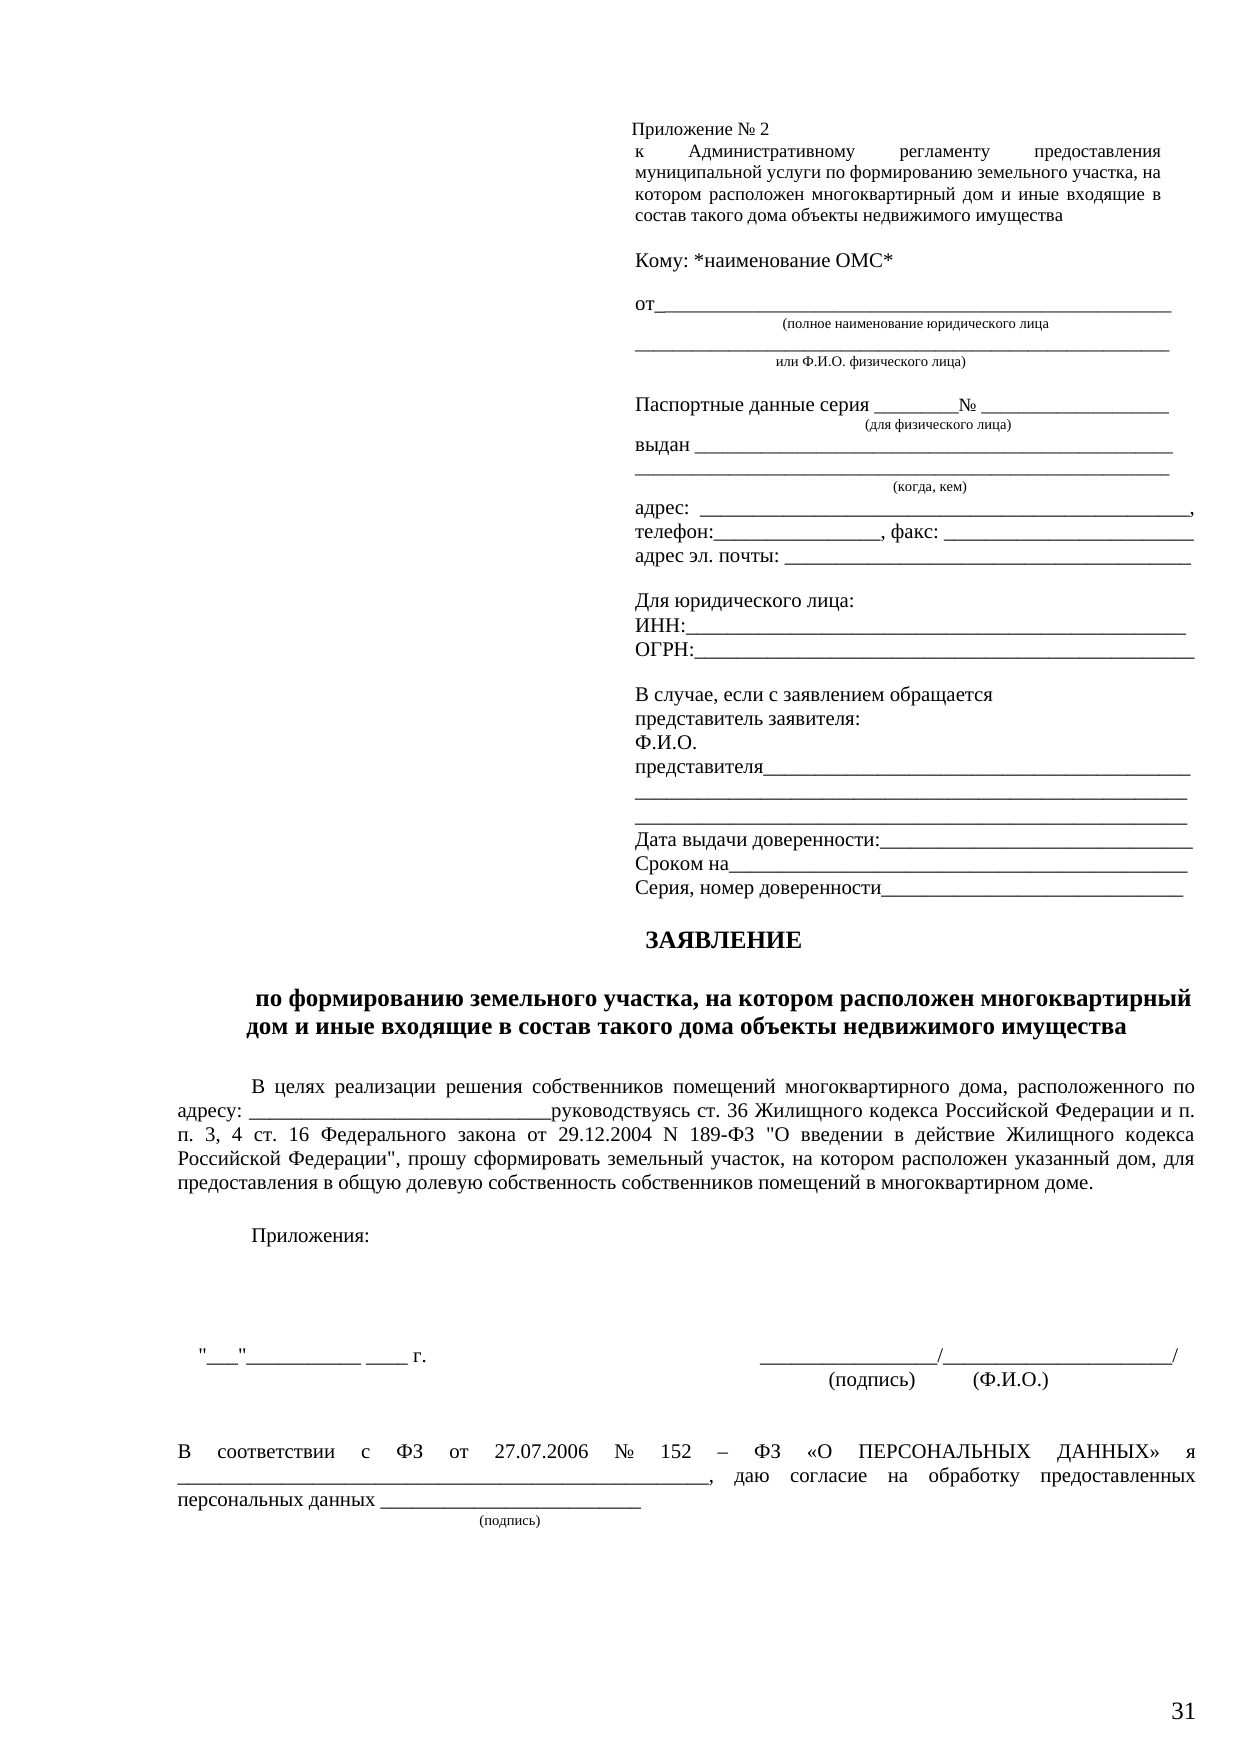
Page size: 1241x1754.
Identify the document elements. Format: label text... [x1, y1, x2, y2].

text _________________________________________________________ [177, 456, 1196, 478]
text (подпись) [177, 1511, 1196, 1528]
text _____________________________________________________ [635, 802, 1196, 827]
text или Ф.И.О. физического лица) [177, 353, 1196, 370]
text ИНН:________________________________________________ [177, 612, 1196, 637]
text выдан ___________________________________________________ [177, 432, 1196, 456]
text (полное наименование юридического лица [177, 315, 1196, 332]
text адрес эл. почты: _______________________________________ [177, 543, 1196, 567]
text Сроком на____________________________________________ [635, 851, 1196, 875]
text по формированию земельного участка, на котором расположен многоквартирный дом и иные входящие в состав такого дома объекты недвижимого имущества [177, 983, 1196, 1040]
text _________________________________________________________ [177, 332, 1196, 353]
text В соответствии с ФЗ от 27.07.2006 № 152 – ФЗ «О ПЕРСОНАЛЬНЫХ ДАННЫХ» я ___________________________________________________, даю согласие на обработку предоставленных персональных данных _________________________ [177, 1439, 1196, 1511]
text Серия, номер доверенности_____________________________ [635, 875, 1196, 899]
text ЗАЯВЛЕНИЕ [177, 925, 1196, 954]
text (для физического лица) [177, 416, 1196, 432]
text Ф.И.О. представителя_________________________________________ [635, 730, 1196, 778]
text В случае, если с заявлением обращается [177, 682, 1196, 706]
text Дата выдачи доверенности:______________________________ [635, 827, 1196, 851]
text (когда, кем) [177, 478, 1196, 495]
text "___"___________ ____ г. _________________/______________________/ [177, 1343, 1196, 1367]
text представитель заявителя: [177, 706, 1196, 730]
text Кому: *наименование ОМС* [177, 247, 1196, 272]
text телефон:________________, факс: ________________________ [177, 519, 1196, 543]
text Приложения: [177, 1223, 1196, 1247]
text (подпись) (Ф.И.О.) [177, 1367, 1196, 1391]
text от_______________________________________________________ [177, 291, 1196, 315]
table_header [620, 118, 1173, 226]
text ОГРН:________________________________________________ [177, 637, 1196, 661]
text адрес: _______________________________________________, [177, 495, 1196, 519]
text В целях реализации решения собственников помещений многоквартирного дома, расположенного по адресу: _____________________________руководствуясь ст. 36 Жилищного кодекса Российской Федерации и п. п. 3, 4 ст. 16 Федерального закона от 29.12.2004 N 189-ФЗ "О введении в действие Жилищного кодекса Российской Федерации", прошу сформировать земельный участок, на котором расположен указанный дом, для предоставления в общую долевую собственность собственников помещений в многоквартирном доме. [177, 1074, 1196, 1194]
text _____________________________________________________ [635, 778, 1196, 802]
text Для юридического лица: [177, 588, 1196, 612]
text Паспортные данные серия _________№ ____________________ [177, 391, 1196, 416]
